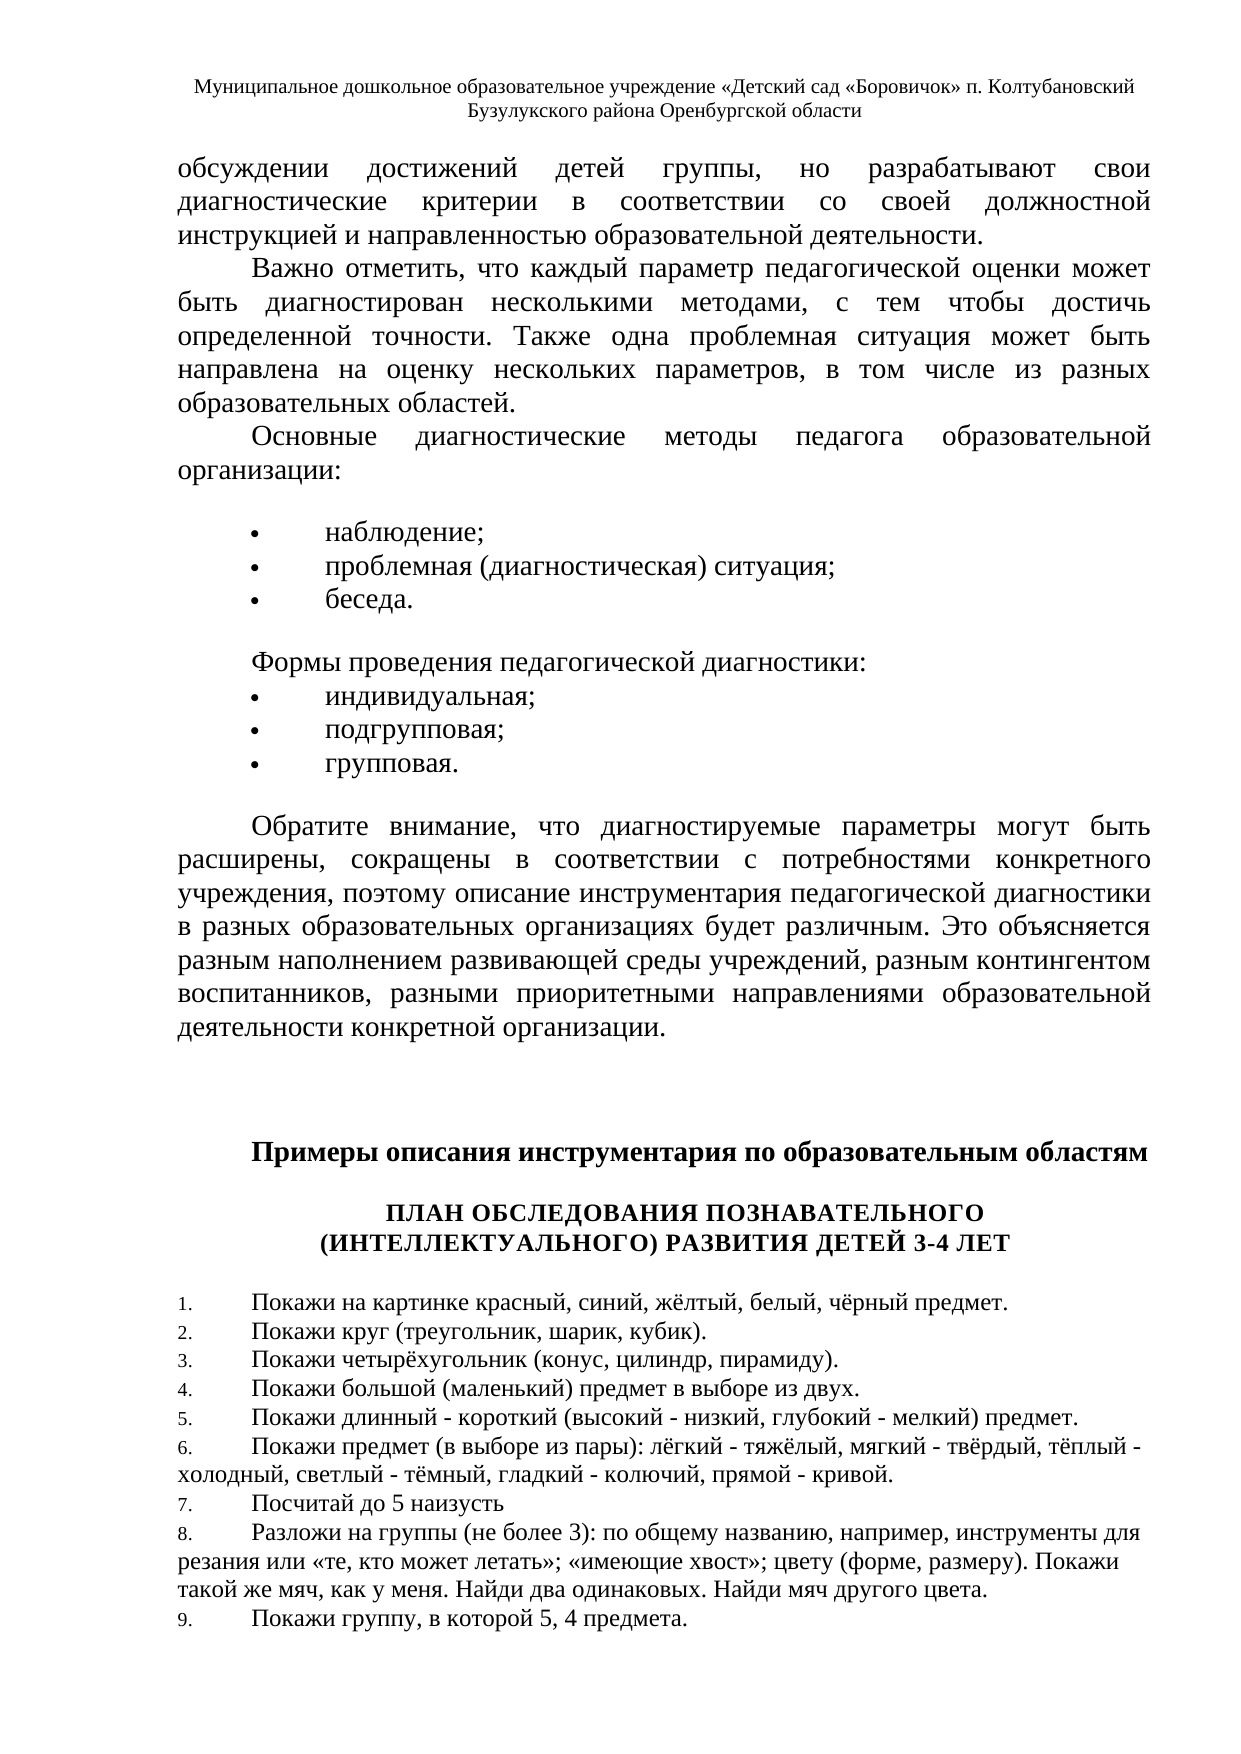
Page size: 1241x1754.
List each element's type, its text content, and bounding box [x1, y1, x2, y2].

list наблюдение; [177, 514, 1152, 548]
text ПЛАН ОБСЛЕДОВАНИЯ ПОЗНАВАТЕЛЬНОГО (ИНТЕЛЛЕКТУАЛЬНОГО) РАЗВИТИЯ ДЕТЕЙ 3-4 ЛЕТ [179, 1197, 1152, 1257]
list Покажи длинный - короткий (высокий - низкий, глубокий - мелкий) предмет. [177, 1402, 1152, 1431]
list Покажи четырёхугольник (конус, цилиндр, пирамиду). [177, 1344, 1152, 1373]
list индивидуальная; [177, 678, 1152, 711]
list Покажи предмет (в выборе из пары): лёгкий - тяжёлый, мягкий - твёрдый, тёплый - холодный, светлый - тёмный, гладкий - колючий, прямой - кривой. [177, 1431, 1152, 1488]
list групповая. [177, 745, 1152, 778]
list беседа. [177, 582, 1152, 615]
text Основные диагностические методы педагога образовательной организации: [177, 418, 1152, 485]
list Покажи на картинке красный, синий, жёлтый, белый, чёрный предмет. [177, 1287, 1152, 1316]
text Важно отметить, что каждый параметр педагогической оценки может быть диагностирован несколькими методами, с тем чтобы достичь определенной точности. Также одна проблемная ситуация может быть направлена на оценку нескольких параметров, в том числе из разных образовательных областей. [177, 251, 1152, 418]
list Разложи на группы (не более 3): по общему названию, например, инструменты для резания или «те, кто может летать»; «имеющие хвост»; цвету (форме, размеру). Покажи такой же мяч, как у меня. Найди два одинаковых. Найди мяч другого цвета. [177, 1517, 1152, 1603]
list Покажи группу, в которой 5, 4 предмета. [177, 1603, 1152, 1632]
text Формы проведения педагогической диагностики: [177, 644, 1152, 678]
text Примеры описания инструментария по образовательным областям [177, 1134, 1152, 1168]
list Покажи круг (треугольник, шарик, кубик). [177, 1316, 1152, 1344]
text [177, 150, 1152, 251]
list Посчитай до 5 наизусть [177, 1488, 1152, 1517]
list проблемная (диагностическая) ситуация; [177, 548, 1152, 582]
text Обратите внимание, что диагностируемые параметры могут быть расширены, сокращены в соответствии с потребностями конкретного учреждения, поэтому описание инструментария педагогической диагностики в разных образовательных организациях будет различным. Это объясняется разным наполнением развивающей среды учреждений, разным контингентом воспитанников, разными приоритетными направлениями образовательной деятельности конкретной организации. [177, 808, 1152, 1042]
list подгрупповая; [177, 711, 1152, 745]
list Покажи большой (маленький) предмет в выборе из двух. [177, 1373, 1152, 1402]
